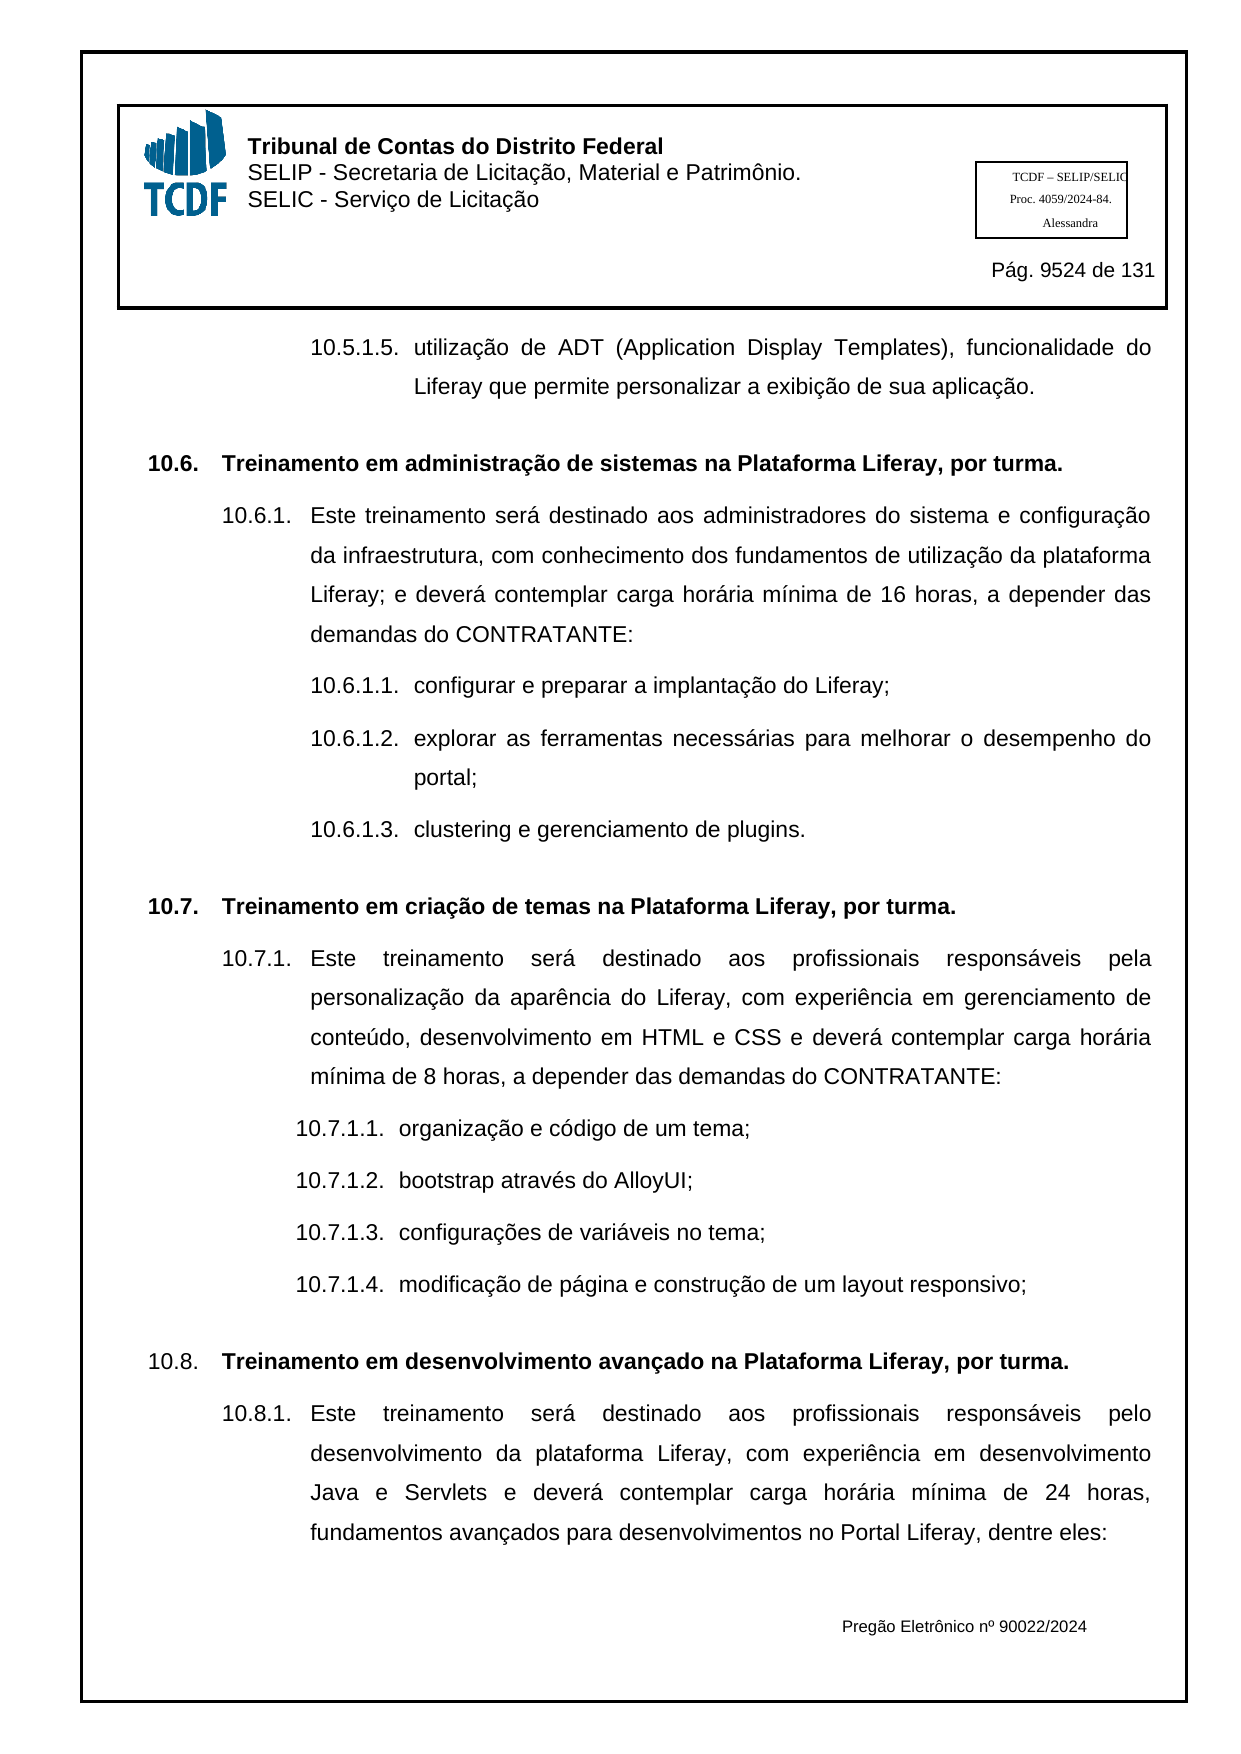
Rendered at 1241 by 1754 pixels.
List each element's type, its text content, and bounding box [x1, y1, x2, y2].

text 10.6.1.1. configurar e preparar a implantação do Liferay; [310, 672, 1152, 699]
text 10.7.1. Este treinamento será destinado aos profissionais responsáveis pela personalização da aparência do Liferay, com experiência em gerenciamento de conteúdo, desenvolvimento em HTML e CSS e deverá contemplar carga horária mínima de 8 horas, a depender das demandas do CONTRATANTE: [222, 945, 1152, 1090]
text 10.7.1.4. modificação de página e construção de um layout responsivo; [295, 1271, 1152, 1298]
text 10.8.1. Este treinamento será destinado aos profissionais responsáveis pelo desenvolvimento da plataforma Liferay, com experiência em desenvolvimento Java e Servlets e deverá contemplar carga horária mínima de 24 horas, fundamentos avançados para desenvolvimentos no Portal Liferay, dentre eles: [222, 1400, 1152, 1545]
text 10.6.1. Este treinamento será destinado aos administradores do sistema e configuração da infraestrutura, com conhecimento dos fundamentos de utilização da plataforma Liferay; e deverá contemplar carga horária mínima de 16 horas, a depender das demandas do CONTRATANTE: [222, 502, 1152, 647]
text 10.8. Treinamento em desenvolvimento avançado na Plataforma Liferay, por turma. [148, 1348, 1152, 1374]
text 10.7.1.1. organização e código de um tema; [295, 1115, 1152, 1142]
text 10.7.1.2. bootstrap através do AlloyUI; [295, 1167, 1152, 1194]
picture [129, 107, 241, 218]
text 10.6.1.2. explorar as ferramentas necessárias para melhorar o desempenho do portal; [310, 724, 1152, 790]
text 10.6. Treinamento em administração de sistemas na Plataforma Liferay, por turma. [148, 450, 1152, 476]
text 10.6.1.3. clustering e gerenciamento de plugins. [310, 816, 1152, 842]
text 10.7.1.3. configurações de variáveis no tema; [295, 1219, 1152, 1246]
text 10.7. Treinamento em criação de temas na Plataforma Liferay, por turma. [148, 893, 1152, 919]
text 10.5.1.5. utilização de ADT (Application Display Templates), funcionalidade do Liferay que permite personalizar a exibição de sua aplicação. [310, 334, 1152, 399]
